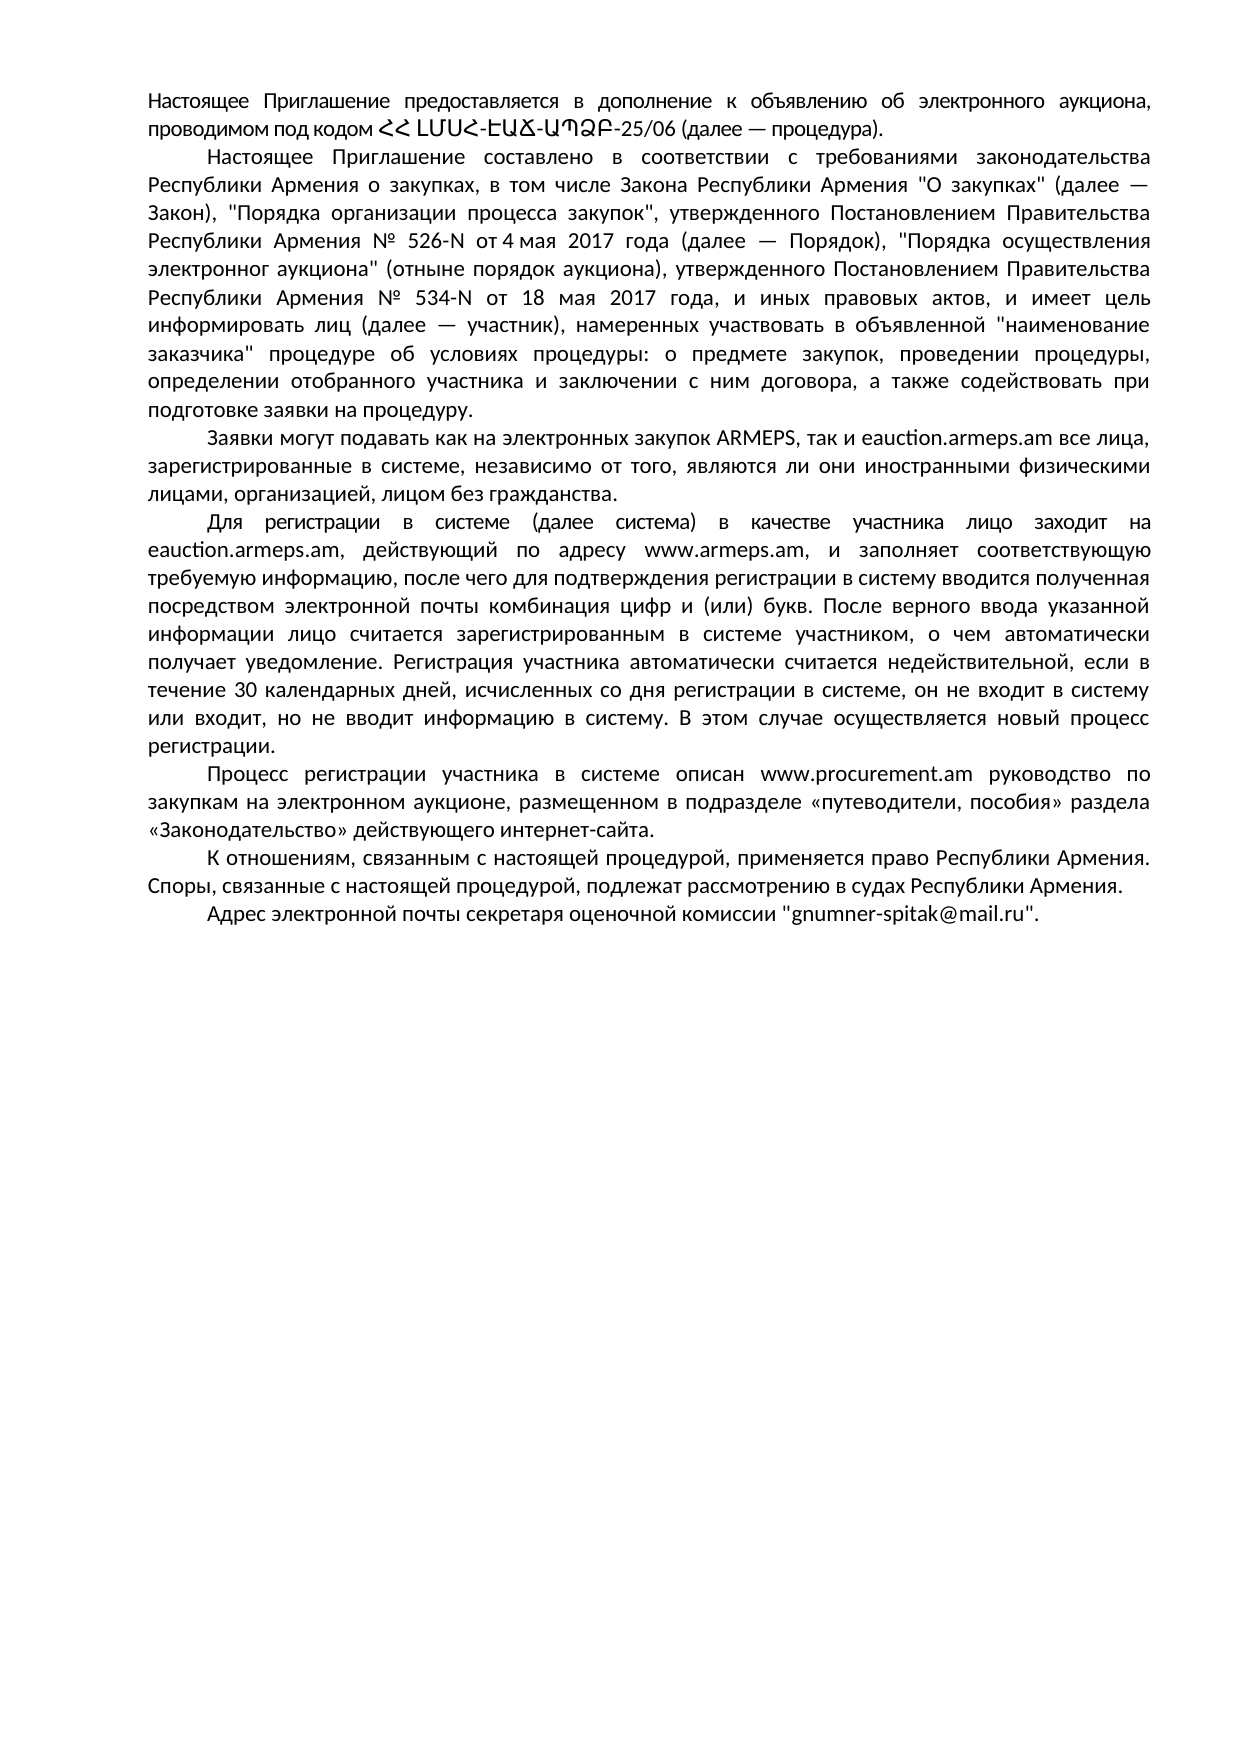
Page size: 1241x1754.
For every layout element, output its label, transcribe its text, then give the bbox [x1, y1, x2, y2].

text Настоящее Приглашение составлено в соответствии с требованиями законодательства Республики Армения о закупках, в том числе Закона Республики Армения "О закупках" (далее — Закон), "Порядка организации процесса закупок", утвержденного Постановлением Правительства Республики Армения № 526-N от 4 мая 2017 года (далее — Порядок), "Порядка осуществления электронног аукциона" (отныне порядок аукциона), утвержденного Постановлением Правительства Республики Армения № 534-N от 18 мая 2017 года, и иных правовых актов, и имеет цель информировать лиц (далее — участник), намеренных участвовать в объявленной "наименование заказчика" процедуре об условиях процедуры: о предмете закупок, проведении процедуры, определении отобранного участника и заключении с ним договора, а также содействовать при подготовке заявки на процедуру. [148, 142, 1152, 423]
text Заявки могут подавать как на электронных закупок ARMEPS, так и eauction.armeps.am все лица, зарегистрированные в системе, независимо от того, являются ли они иностранными физическими лицами, организацией, лицом без гражданства. [148, 423, 1152, 507]
text Процесс регистрации участника в системе описан www.procurement.am руководство по закупкам на электронном аукционе, размещенном в подразделе «путеводители, пособия» раздела «Законодательство» действующего интернет-сайта. [148, 759, 1152, 843]
text К отношениям, связанным с настоящей процедурой, применяется право Республики Армения. Споры, связанные с настоящей процедурой, подлежат рассмотрению в судах Республики Армения. [148, 843, 1152, 899]
text Адрес электронной почты секретаря оценочной комиссии "gnumner-spitak@mail.ru". [148, 899, 1152, 927]
text Для регистрации в системе (далее система) в качестве участника лицо заходит на eauction.armeps.am, действующий по адресу www.armeps.am, и заполняет соответствующую требуемую информацию, после чего для подтверждения регистрации в систему вводится полученная посредством электронной почты комбинация цифр и (или) букв. После верного ввода указанной информации лицо считается зарегистрированным в системе участником, о чем автоматически получает уведомление. Регистрация участника автоматически считается недействительной, если в течение 30 календарных дней, исчисленных со дня регистрации в системе, он не входит в систему или входит, но не вводит информацию в систему. В этом случае осуществляется новый процесс регистрации. [148, 507, 1152, 759]
text Настоящее Приглашение предоставляется в дополнение к объявлению об электронного аукциона, проводимом под кодом ՀՀ ԼՄՍՀ-ԷԱՃ-ԱՊՁԲ-25/06 (далее — процедура). [148, 86, 1152, 142]
